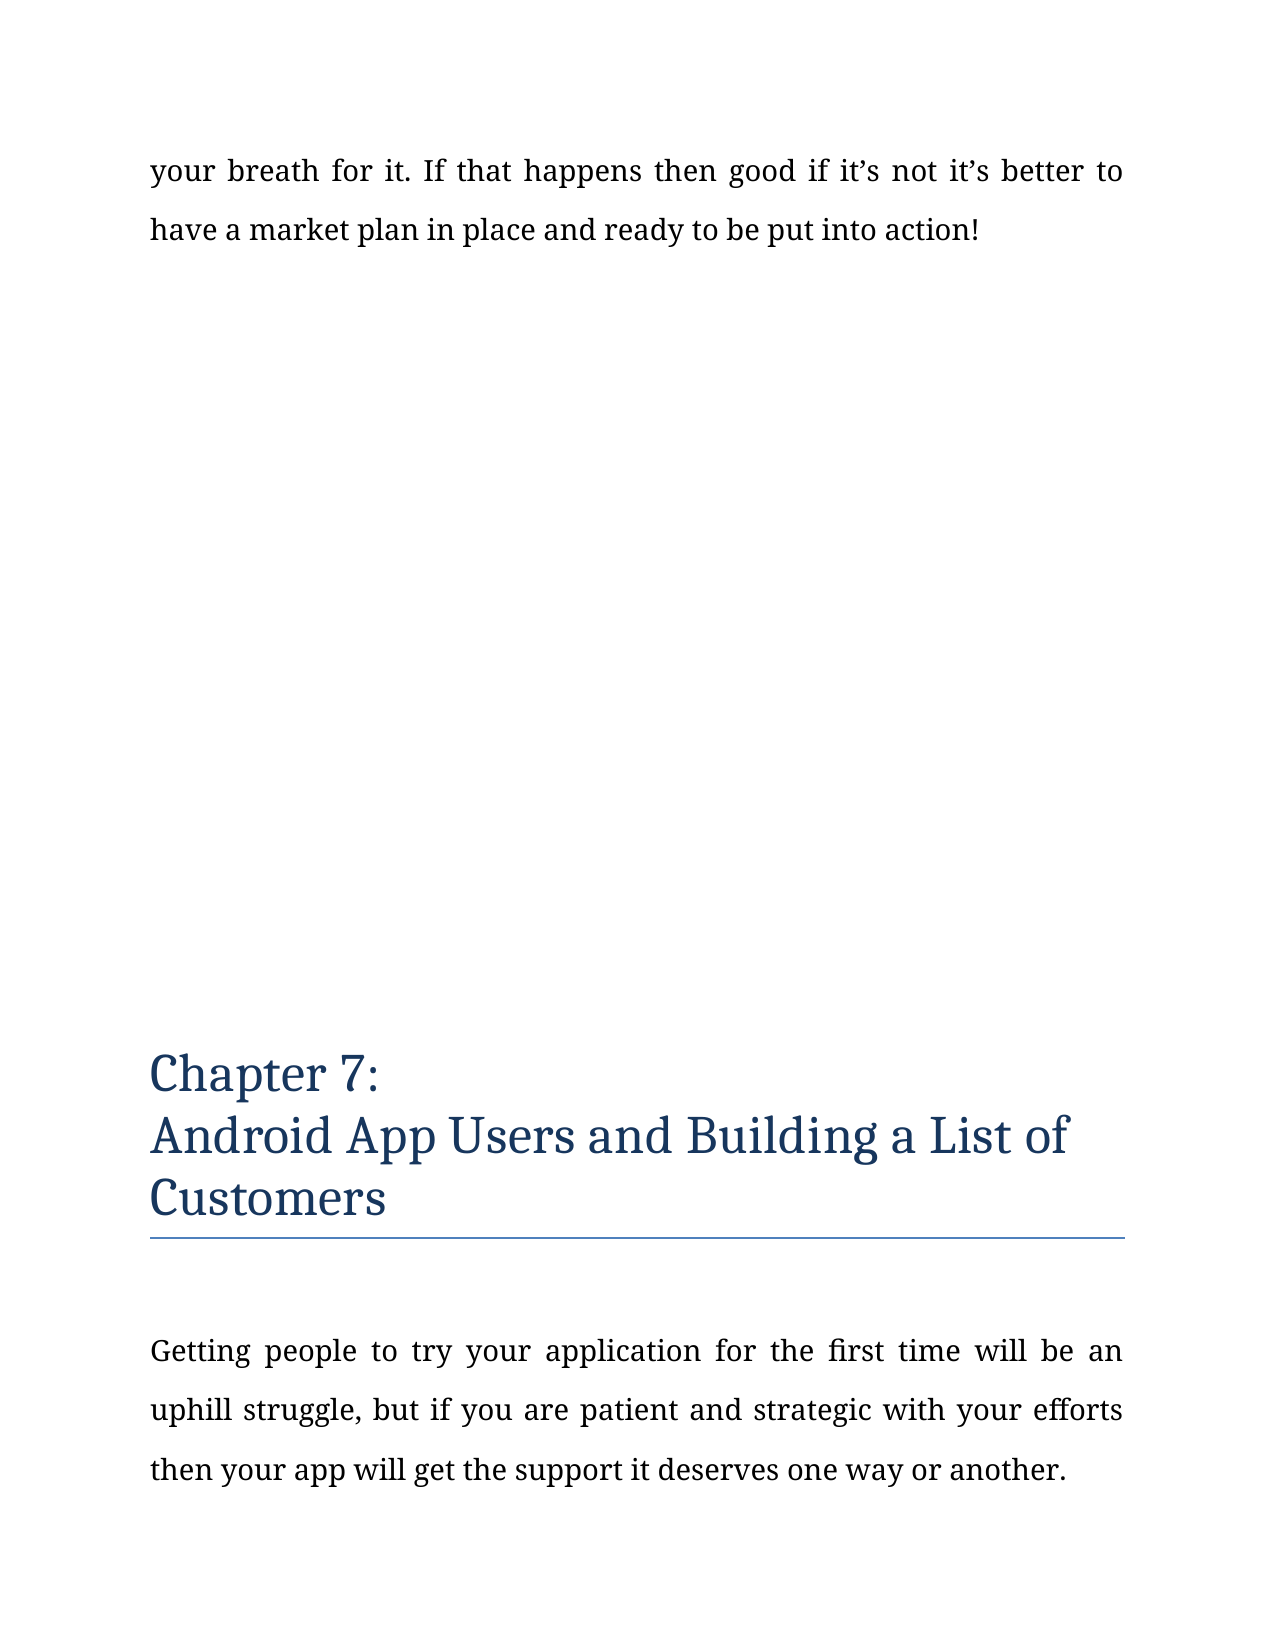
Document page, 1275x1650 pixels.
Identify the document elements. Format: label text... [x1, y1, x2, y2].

title Android App Users and Building a List of Customers [150, 1104, 1125, 1237]
title Chapter 7: [150, 1042, 1125, 1104]
text Getting people to try your application for the first time will be an uphill struggle, but if you are patient and strategic with your efforts then your app will get the support it deserves one way or another. [150, 1330, 1125, 1489]
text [150, 150, 1125, 249]
